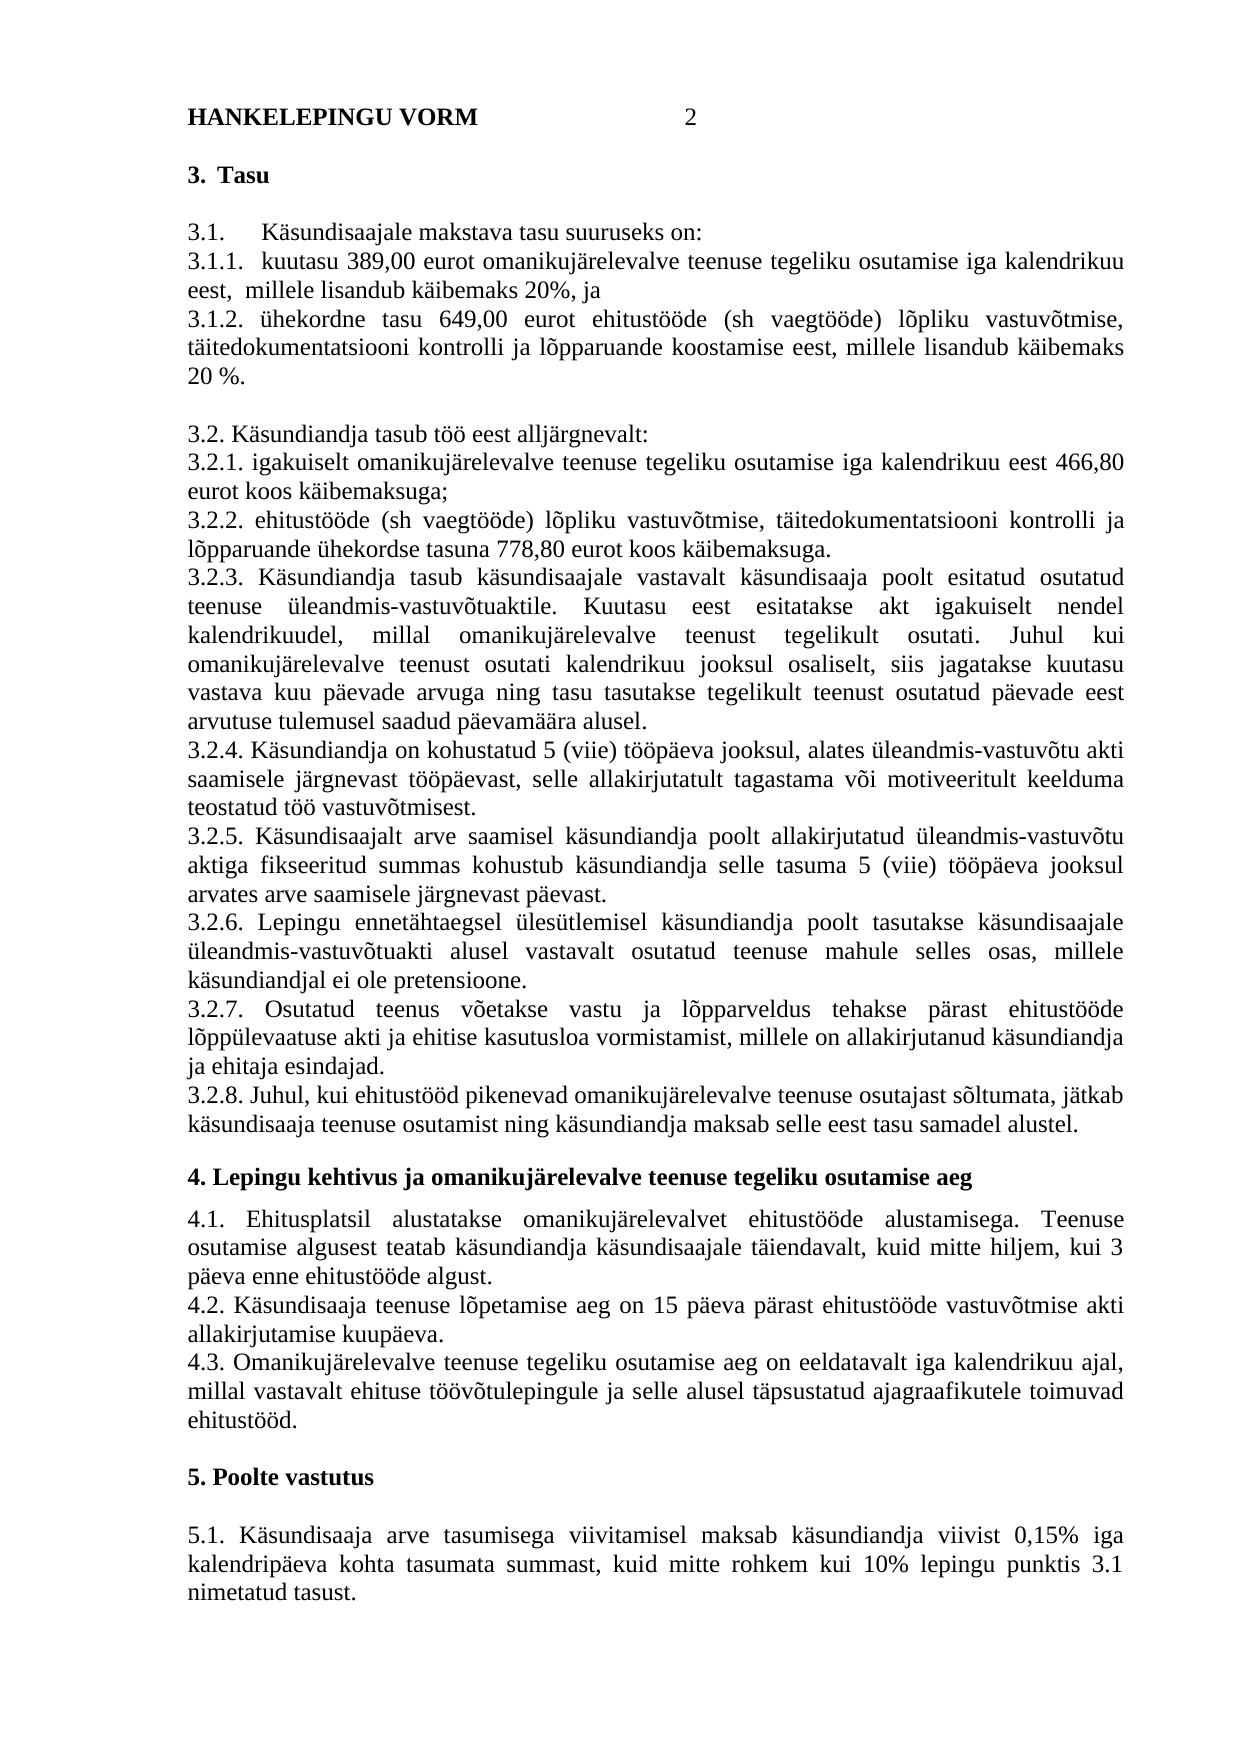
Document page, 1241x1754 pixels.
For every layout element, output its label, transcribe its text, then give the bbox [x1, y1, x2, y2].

text 3.1.2. ühekordne tasu 649,00 eurot ehitustööde (sh vaegtööde) lõpliku vastuvõtmise, täitedokumentatsiooni kontrolli ja lõpparuande koostamise eest, millele lisandub käibemaks 20 %. [187, 304, 1125, 390]
text 3.2.1. igakuiselt omanikujärelevalve teenuse tegeliku osutamise iga kalendrikuu eest 466,80 eurot koos käibemaksuga; [187, 447, 1125, 505]
text 3.2.8. Juhul, kui ehitustööd pikenevad omanikujärelevalve teenuse osutajast sõltumata, jätkab käsundisaaja teenuse osutamist ning käsundiandja maksab selle eest tasu samadel alustel. [187, 1080, 1125, 1137]
list Tasu [187, 160, 1125, 189]
text 3.2.5. Käsundisaajalt arve saamisel käsundiandja poolt allakirjutatud üleandmis-vastuvõtu aktiga fikseeritud summas kohustub käsundiandja selle tasuma 5 (viie) tööpäeva jooksul arvates arve saamisele järgnevast päevast. [187, 821, 1125, 907]
text 5. Poolte vastutus [187, 1462, 1125, 1491]
text 3.2.2. ehitustööde (sh vaegtööde) lõpliku vastuvõtmise, täitedokumentatsiooni kontrolli ja lõpparuande ühekordse tasuna 778,80 eurot koos käibemaksuga. [187, 505, 1125, 562]
list 4.3. Omanikujärelevalve teenuse tegeliku osutamise aeg on eeldatavalt iga kalendrikuu ajal, millal vastavalt ehituse töövõtulepingule ja selle alusel täpsustatud ajagraafikutele toimuvad ehitustööd. [187, 1347, 1125, 1434]
text 3.2.3. Käsundiandja tasub käsundisaajale vastavalt käsundisaaja poolt esitatud osutatud teenuse üleandmis-vastuvõtuaktile. Kuutasu eest esitatakse akt igakuiselt nendel kalendrikuudel, millal omanikujärelevalve teenust tegelikult osutati. Juhul kui omanikujärelevalve teenust osutati kalendrikuu jooksul osaliselt, siis jagatakse kuutasu vastava kuu päevade arvuga ning tasu tasutakse tegelikult teenust osutatud päevade eest arvutuse tulemusel saadud päevamäära alusel. [187, 562, 1125, 735]
list Käsundisaajale makstava tasu suuruseks on: [187, 217, 1125, 246]
text 4. Lepingu kehtivus ja omanikujärelevalve teenuse tegeliku osutamise aeg [187, 1162, 1125, 1191]
text 3.2.7. Osutatud teenus võetakse vastu ja lõpparveldus tehakse pärast ehitustööde lõppülevaatuse akti ja ehitise kasutusloa vormistamist, millele on allakirjutanud käsundiandja ja ehitaja esindajad. [187, 994, 1125, 1080]
text 3.2.4. Käsundiandja on kohustatud 5 (viie) tööpäeva jooksul, alates üleandmis-vastuvõtu akti saamisele järgnevast tööpäevast, selle allakirjutatult tagastama või motiveeritult keelduma teostatud töö vastuvõtmisest. [187, 735, 1125, 821]
list 4.2. Käsundisaaja teenuse lõpetamise aeg on 15 päeva pärast ehitustööde vastuvõtmise akti allakirjutamise kuupäeva. [187, 1290, 1125, 1347]
text 3.2. Käsundiandja tasub töö eest alljärgnevalt: [187, 419, 1125, 447]
list 4.1. Ehitusplatsil alustatakse omanikujärelevalvet ehitustööde alustamisega. Teenuse osutamise algusest teatab käsundiandja käsundisaajale täiendavalt, kuid mitte hiljem, kui 3 päeva enne ehitustööde algust. [187, 1204, 1125, 1290]
text 3.2.6. Lepingu ennetähtaegsel ülesütlemisel käsundiandja poolt tasutakse käsundisaajale üleandmis-vastuvõtuakti alusel vastavalt osutatud teenuse mahule selles osas, millele käsundiandjal ei ole pretensioone. [187, 907, 1125, 994]
text 5.1. Käsundisaaja arve tasumisega viivitamisel maksab käsundiandja viivist 0,15% iga kalendripäeva kohta tasumata summast, kuid mitte rohkem kui 10% lepingu punktis 3.1 nimetatud tasust. [187, 1520, 1125, 1606]
list kuutasu 389,00 eurot omanikujärelevalve teenuse tegeliku osutamise iga kalendrikuu eest, millele lisandub käibemaks 20%, ja [187, 246, 1125, 304]
